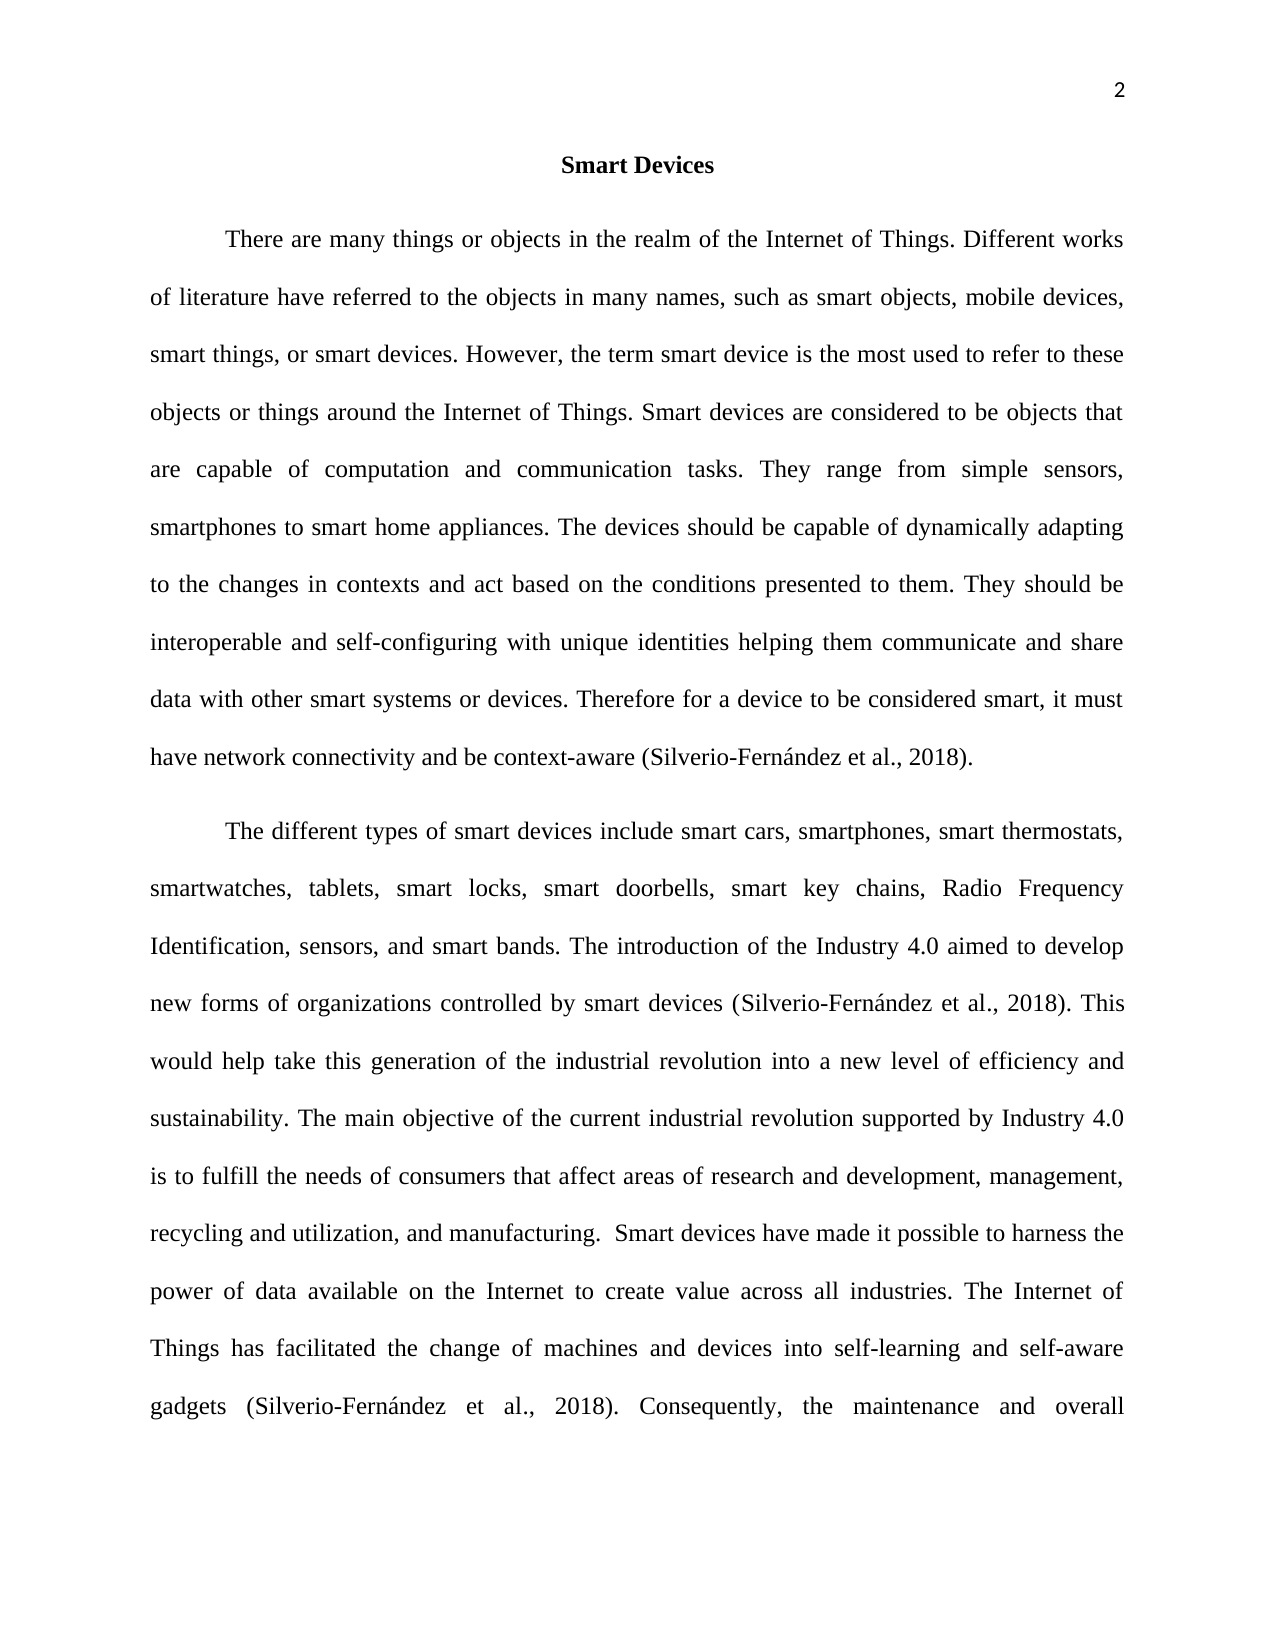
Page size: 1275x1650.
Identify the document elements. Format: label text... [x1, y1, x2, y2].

text Smart Devices [150, 150, 1125, 179]
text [150, 816, 1125, 1419]
text There are many things or objects in the realm of the Internet of Things. Different works of literature have referred to the objects in many names, such as smart objects, mobile devices, smart things, or smart devices. However, the term smart device is the most used to refer to these objects or things around the Internet of Things. Smart devices are considered to be objects that are capable of computation and communication tasks. They range from simple sensors, smartphones to smart home appliances. The devices should be capable of dynamically adapting to the changes in contexts and act based on the conditions presented to them. They should be interoperable and self-configuring with unique identities helping them communicate and share data with other smart systems or devices. Therefore for a device to be considered smart, it must have network connectivity and be context-aware (Silverio-Fernández et al., 2018). [150, 224, 1125, 770]
